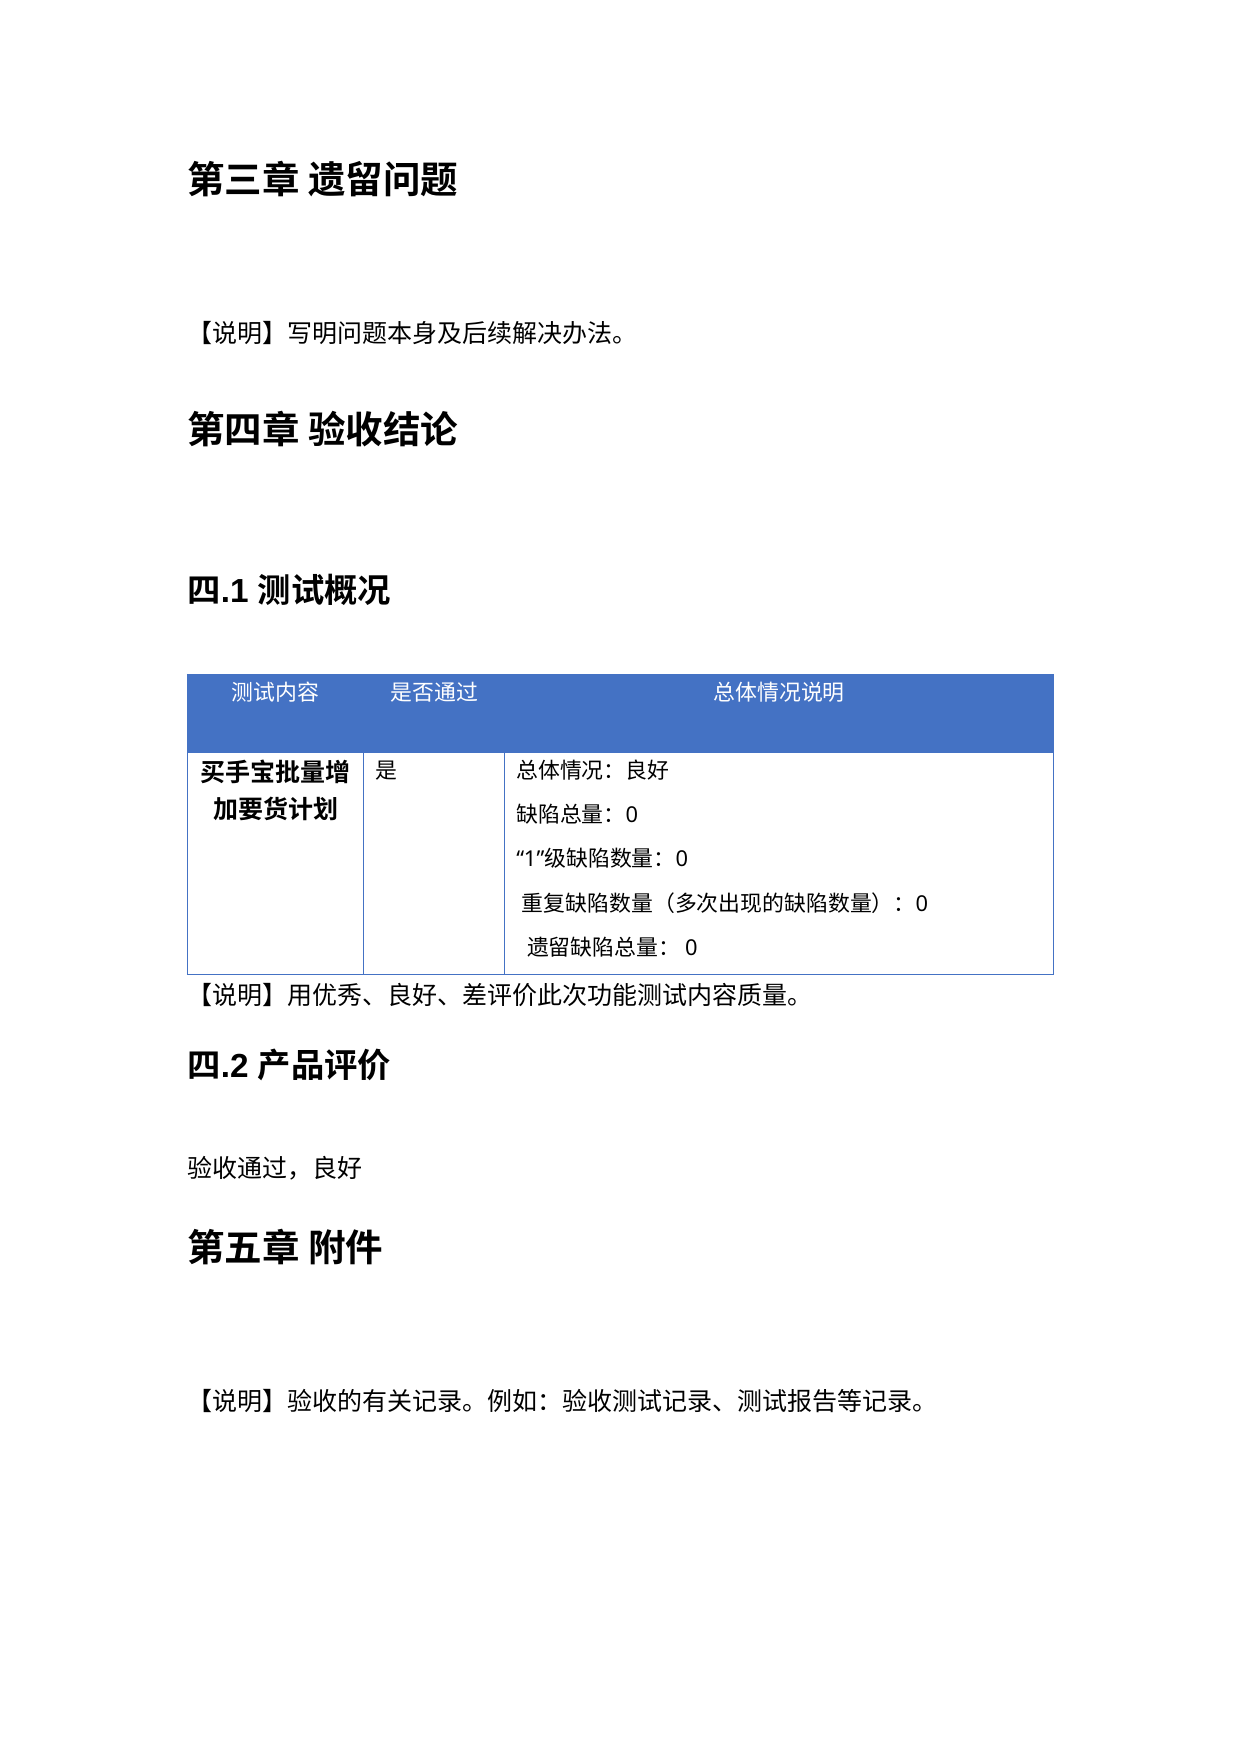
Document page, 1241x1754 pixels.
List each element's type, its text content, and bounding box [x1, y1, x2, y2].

table_cell 买手宝批量增加要货计划 [188, 753, 363, 974]
subtitle 验收结论 [187, 400, 1053, 454]
table_cell 总体情况：良好 缺陷总量：0 “1”级缺陷数量：0 重复缺陷数量（多次出现的缺陷数量）：0 遗留缺陷总量： 0 [505, 753, 1053, 974]
text 验收通过，良好 [187, 1149, 1053, 1185]
table_header 是否通过 [364, 675, 504, 752]
subtitle 测试概况 [187, 563, 1053, 612]
text 【说明】验收的有关记录。例如：验收测试记录、测试报告等记录。 [187, 1381, 1053, 1417]
table_cell 是 [364, 753, 504, 974]
text 【说明】写明问题本身及后续解决办法。 [187, 313, 1053, 349]
table_header 测试内容 [188, 675, 363, 752]
subtitle 附件 [187, 1218, 1053, 1272]
text 【说明】用优秀、良好、差评价此次功能测试内容质量。 [187, 975, 1053, 1011]
subtitle 遗留问题 [187, 150, 1053, 204]
subtitle 产品评价 [187, 1038, 1053, 1087]
table_header 总体情况说明 [505, 675, 1053, 752]
